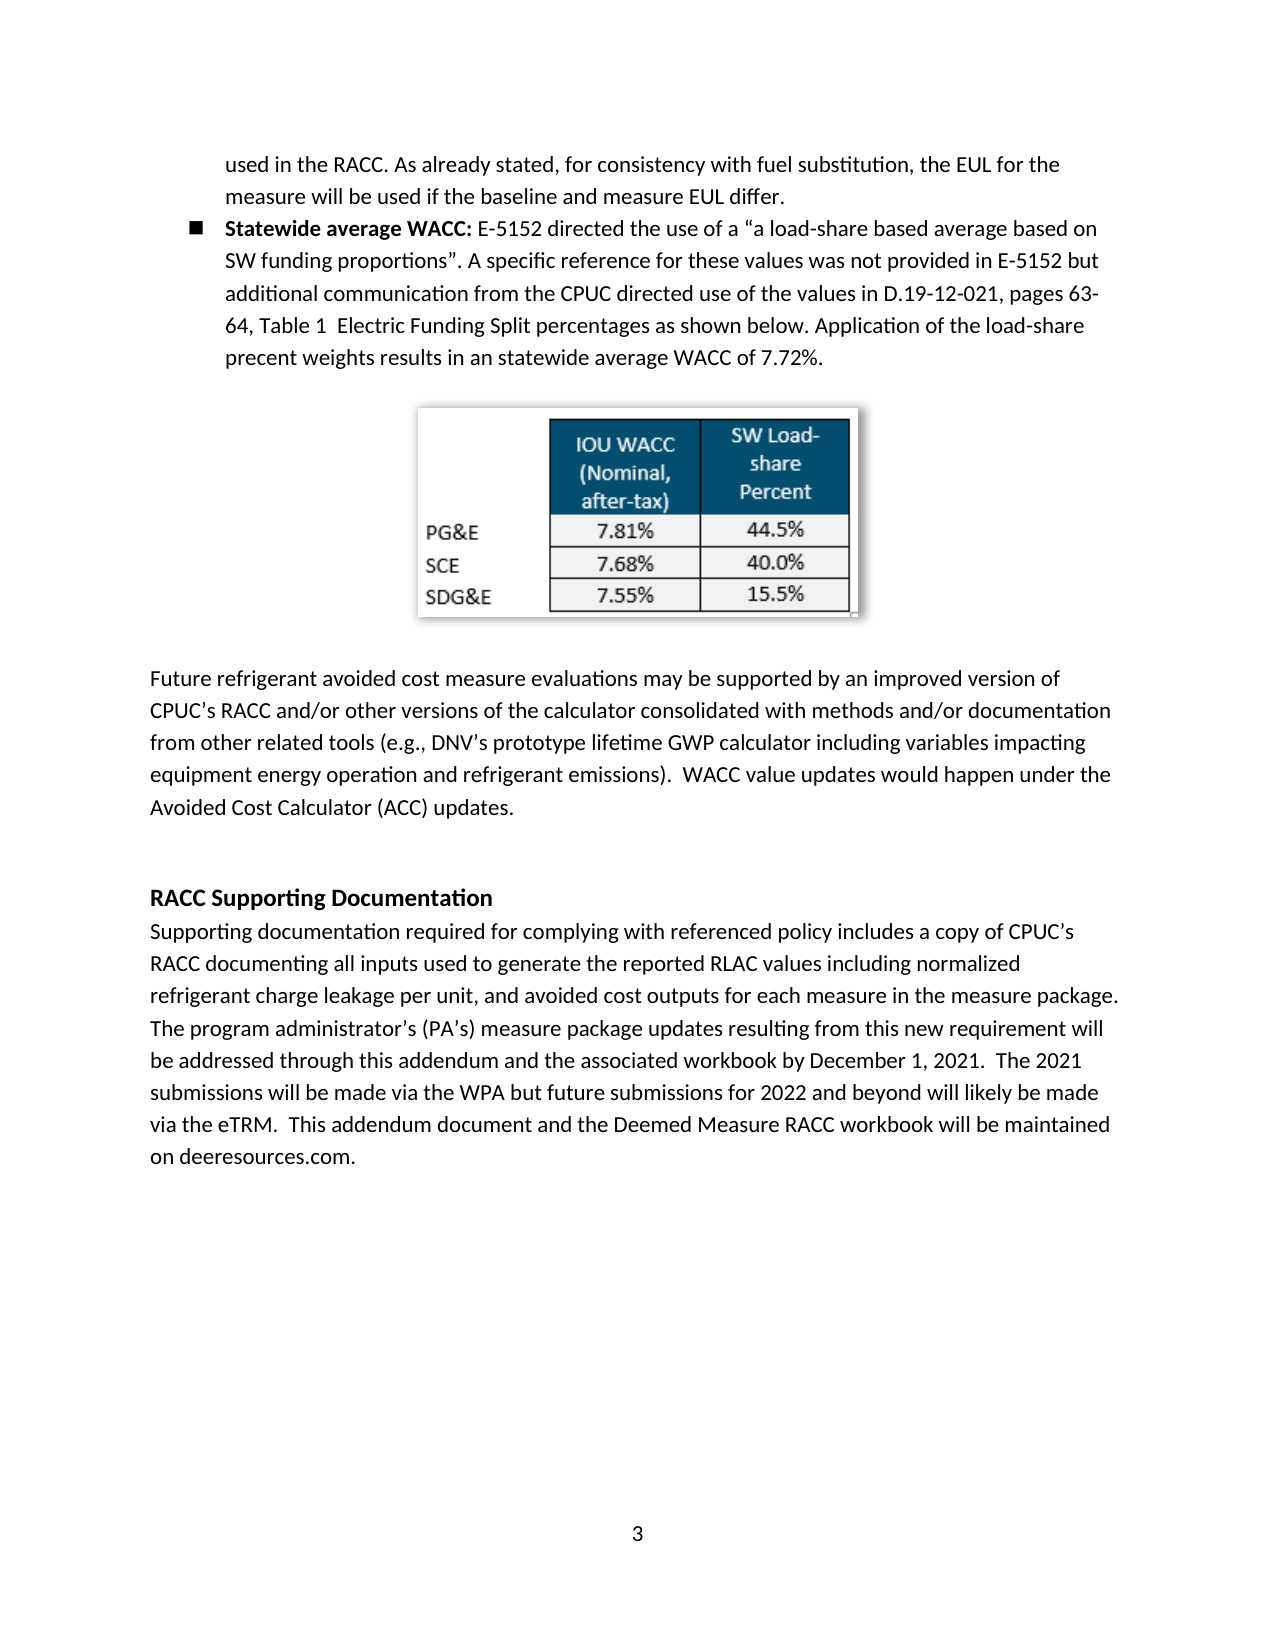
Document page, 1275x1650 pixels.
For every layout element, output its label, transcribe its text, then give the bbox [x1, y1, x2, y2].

list Statewide average WACC: E-5152 directed the use of a “a load-share based average based on SW funding proportions”. A specific reference for these values was not provided in E-5152 but additional communication from the CPUC directed use of the values in D.19-12-021, pages 63-64, Table 1 Electric Funding Split percentages as shown below. Application of the load-share precent weights results in an statewide average WACC of 7.72%. [187, 214, 1125, 371]
text Supporting documentation required for complying with referenced policy includes a copy of CPUC’s RACC documenting all inputs used to generate the reported RLAC values including normalized refrigerant charge leakage per unit, and avoided cost outputs for each measure in the measure package. The program administrator’s (PA’s) measure package updates resulting from this new requirement will be addressed through this addendum and the associated workbook by December 1, 2021. The 2021 submissions will be made via the WPA but future submissions for 2022 and beyond will likely be made via the eTRM. This addendum document and the Deemed Measure RACC workbook will be maintained on deeresources.com. [150, 917, 1125, 1170]
text Future refrigerant avoided cost measure evaluations may be supported by an improved version of CPUC’s RACC and/or other versions of the calculator consolidated with methods and/or documentation from other related tools (e.g., DNV’s prototype lifetime GWP calculator including variables impacting equipment energy operation and refrigerant emissions). WACC value updates would happen under the Avoided Cost Calculator (ACC) updates. [150, 664, 1125, 821]
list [187, 150, 1125, 210]
picture [418, 408, 858, 617]
subtitle RACC Supporting Documentation [150, 882, 1125, 913]
